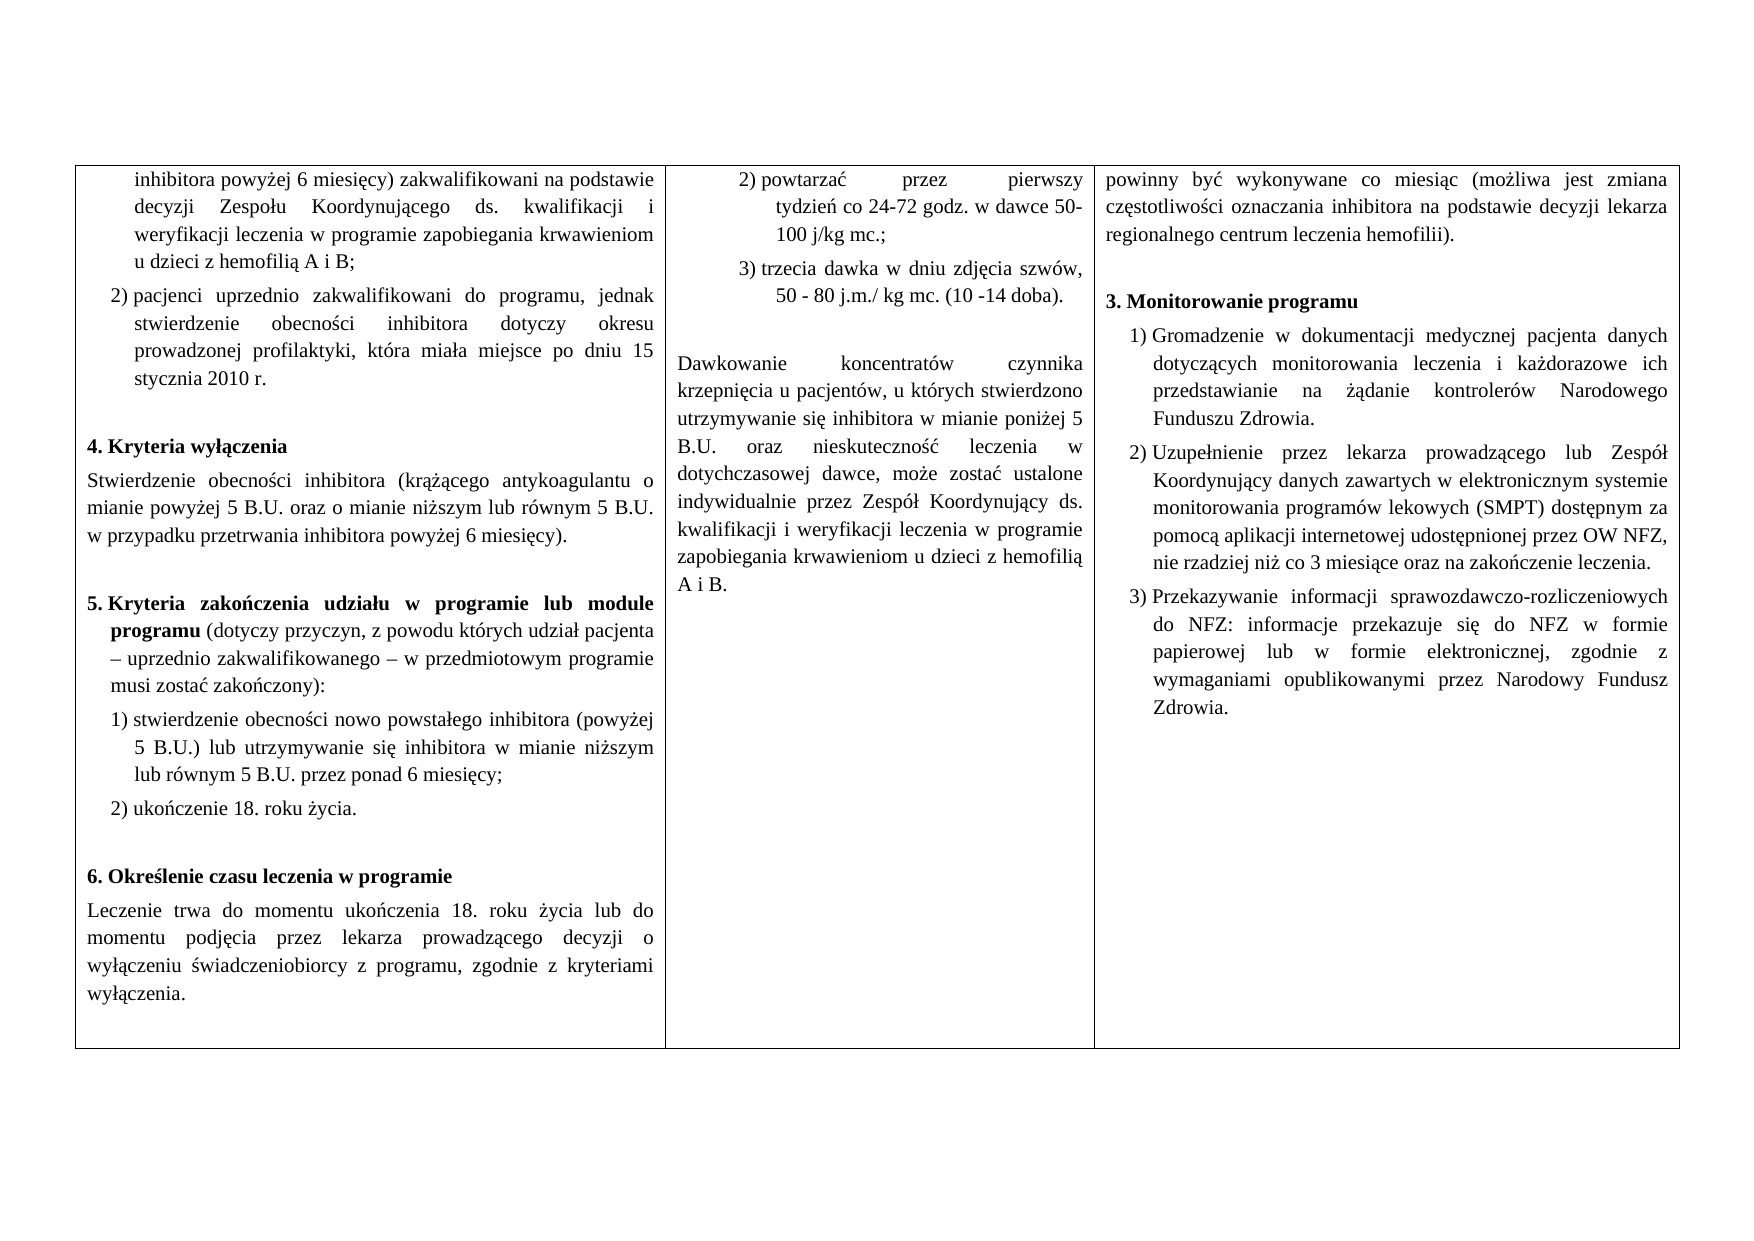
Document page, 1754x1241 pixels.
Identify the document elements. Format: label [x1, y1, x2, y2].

table_cell [1095, 166, 1679, 1048]
table_cell [666, 166, 1094, 1048]
table_cell [76, 166, 665, 1048]
